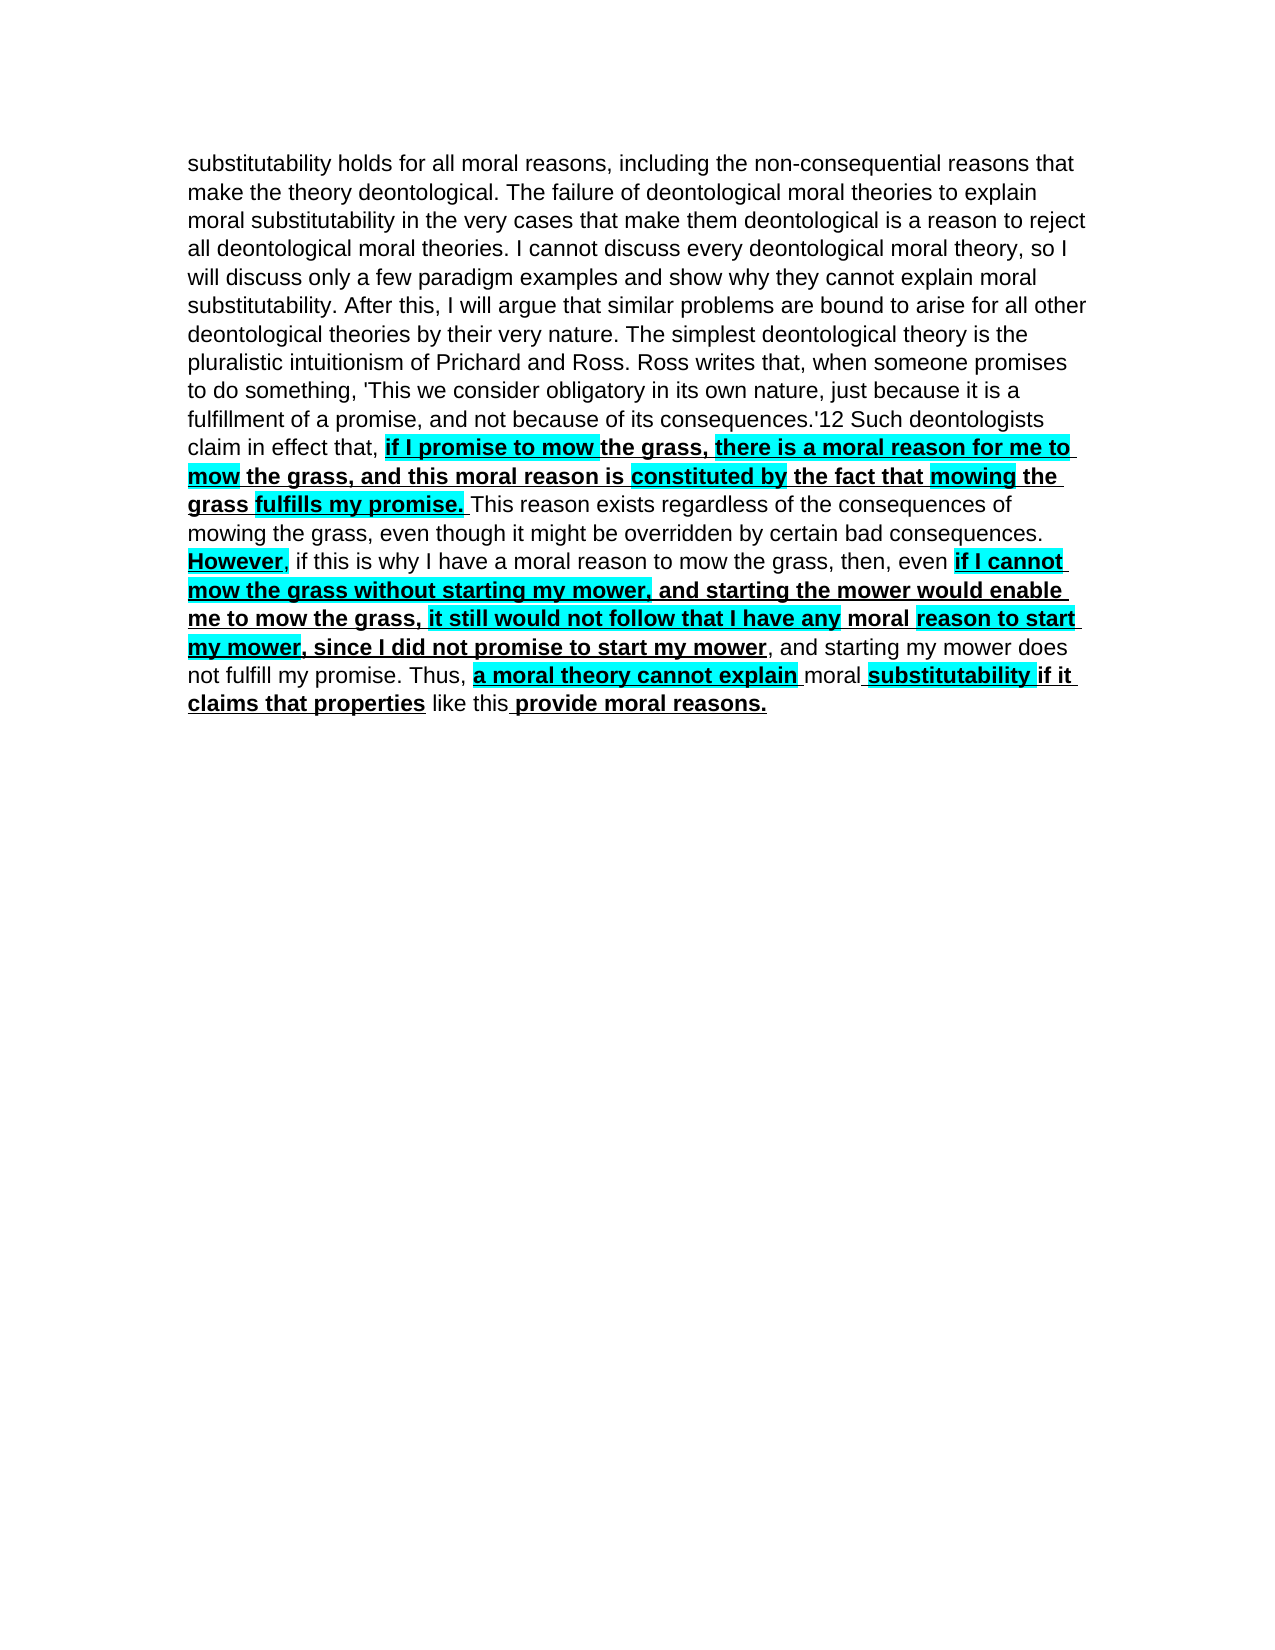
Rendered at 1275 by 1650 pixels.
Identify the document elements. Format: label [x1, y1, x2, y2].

text [187, 150, 1087, 717]
